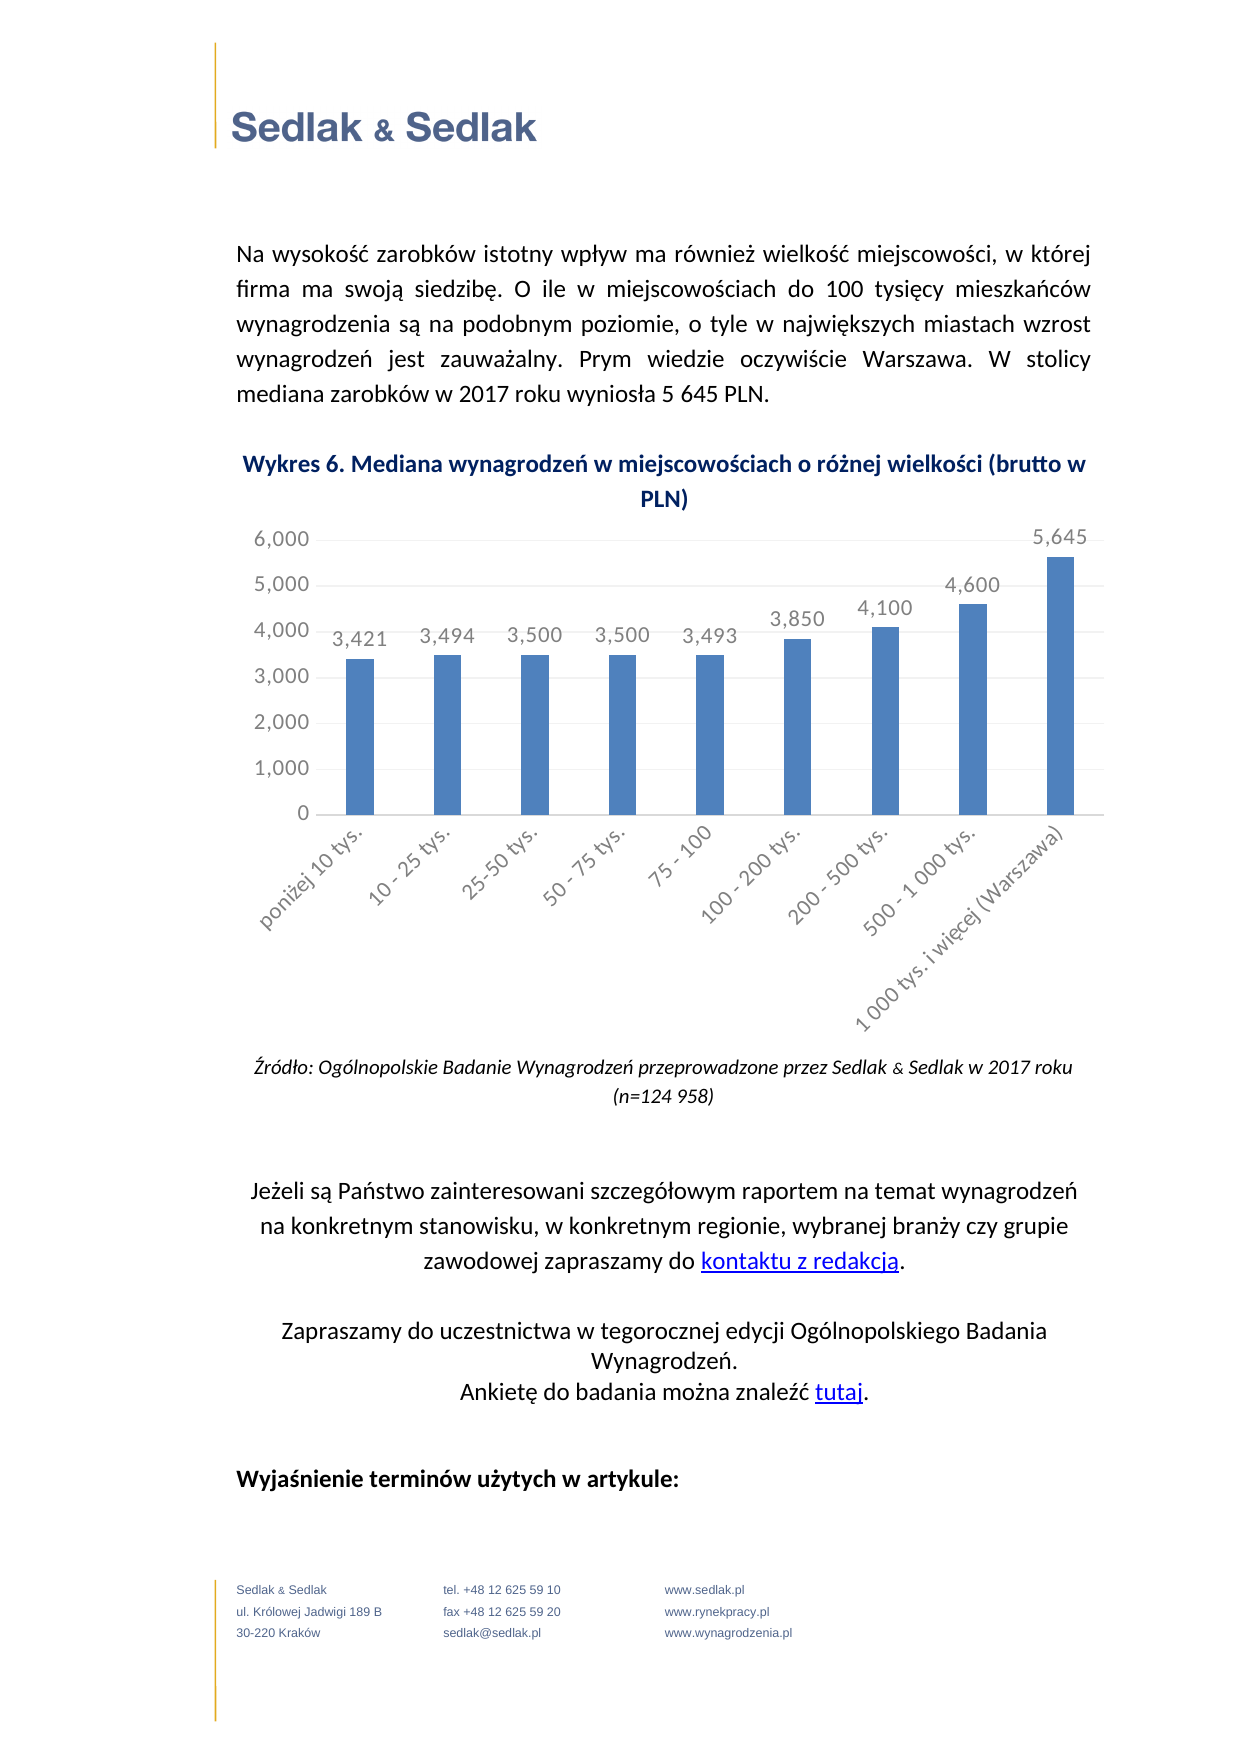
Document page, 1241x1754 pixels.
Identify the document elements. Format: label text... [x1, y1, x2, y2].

picture [226, 106, 542, 149]
text Wyjaśnienie terminów użytych w artykule: [236, 1463, 1092, 1493]
text (n=124 958) [236, 1083, 1092, 1108]
text Zapraszamy do uczestnictwa w tegorocznej edycji Ogólnopolskiego Badania Wynagrodzeń. Ankietę do badania można znaleźć tutaj. [236, 1315, 1092, 1406]
text na konkretnym stanowisku, w konkretnym regionie, wybranej branży czy grupie zawodowej zapraszamy do kontaktu z redakcją. [236, 1210, 1092, 1275]
text Wykres 6. Mediana wynagrodzeń w miejscowościach o różnej wielkości (brutto w PLN) [236, 448, 1092, 514]
text Jeżeli są Państwo zainteresowani szczegółowym raportem na temat wynagrodzeń [236, 1175, 1092, 1205]
text Źródło: Ogólnopolskie Badanie Wynagrodzeń przeprowadzone przez Sedlak & Sedlak w 2017 roku [236, 1054, 1092, 1079]
text Na wysokość zarobków istotny wpływ ma również wielkość miejscowości, w której firma ma swoją siedzibę. O ile w miejscowościach do 100 tysięcy mieszkańców wynagrodzenia są na podobnym poziomie, o tyle w największych miastach wzrost wynagrodzeń jest zauważalny. Prym wiedzie oczywiście Warszawa. W stolicy mediana zarobków w 2017 roku wyniosła 5 645 PLN. [236, 238, 1092, 409]
